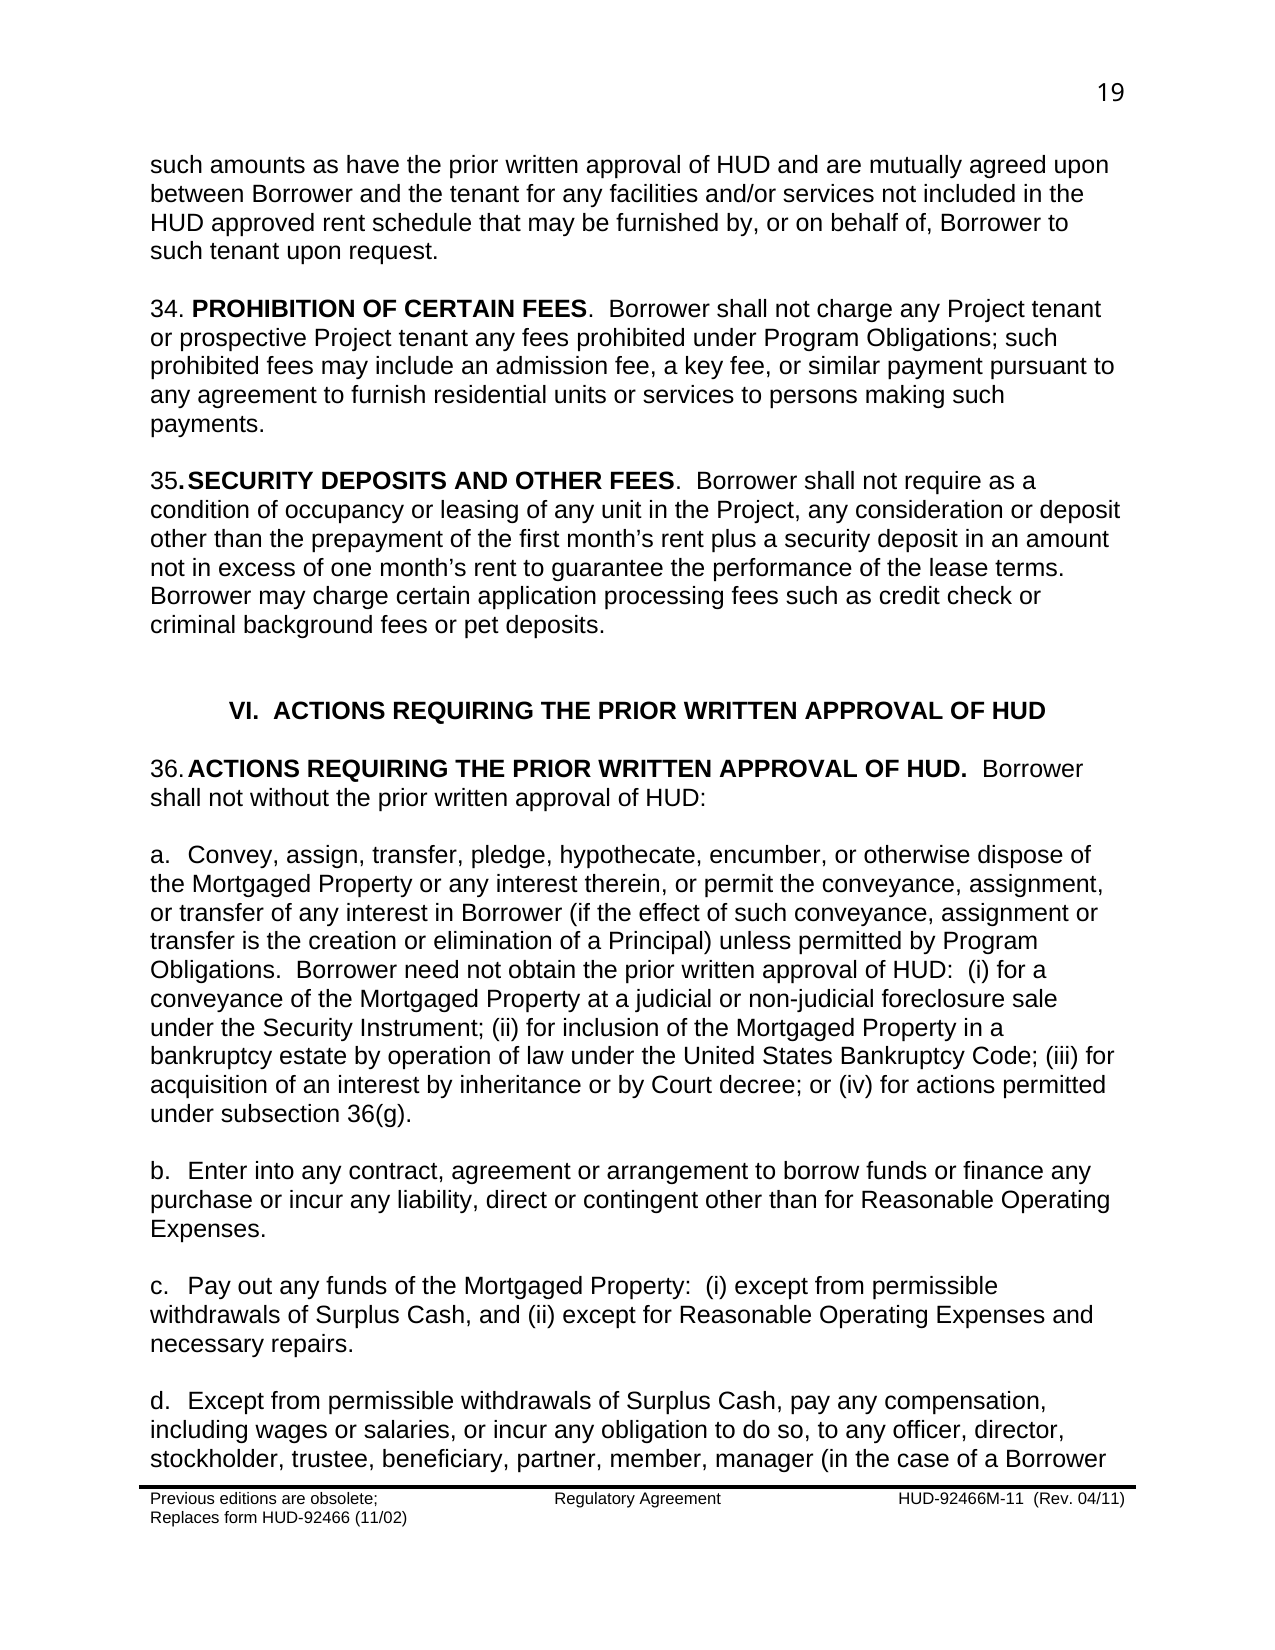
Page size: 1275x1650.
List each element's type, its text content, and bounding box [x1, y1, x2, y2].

list VI. ACTIONS REQUIRING THE PRIOR WRITTEN APPROVAL OF HUD [150, 696, 1125, 725]
list 34. PROHIBITION OF CERTAIN FEES. Borrower shall not charge any Project tenant or prospective Project tenant any fees prohibited under Program Obligations; such prohibited fees may include an admission fee, a key fee, or similar payment pursuant to any agreement to furnish residential units or services to persons making such payments. [150, 294, 1125, 437]
list 35. SECURITY DEPOSITS AND OTHER FEES. Borrower shall not require as a condition of occupancy or leasing of any unit in the Project, any consideration or deposit other than the prepayment of the first month’s rent plus a security deposit in an amount not in excess of one month’s rent to guarantee the performance of the lease terms. Borrower may charge certain application processing fees such as credit check or criminal background fees or pet deposits. [150, 466, 1125, 639]
list b. Enter into any contract, agreement or arrangement to borrow funds or finance any purchase or incur any liability, direct or contingent other than for Reasonable Operating Expenses. [150, 1156, 1125, 1242]
list Pay out any funds of the Mortgaged Property: (i) except from permissible withdrawals of Surplus Cash, and (ii) except for Reasonable Operating Expenses and necessary repairs. [150, 1271, 1125, 1357]
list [150, 1386, 1125, 1472]
list a. Convey, assign, transfer, pledge, hypothecate, encumber, or otherwise dispose of the Mortgaged Property or any interest therein, or permit the conveyance, assignment, or transfer of any interest in Borrower (if the effect of such conveyance, assignment or transfer is the creation or elimination of a Principal) unless permitted by Program Obligations. Borrower need not obtain the prior written approval of HUD: (i) for a conveyance of the Mortgaged Property at a judicial or non-judicial foreclosure sale under the Security Instrument; (ii) for inclusion of the Mortgaged Property in a bankruptcy estate by operation of law under the United States Bankruptcy Code; (iii) for acquisition of an interest by inheritance or by Court decree; or (iv) for actions permitted under subsection 36(g). [150, 840, 1125, 1127]
list 36. ACTIONS REQUIRING THE PRIOR WRITTEN APPROVAL OF HUD. Borrower shall not without the prior written approval of HUD: [150, 754, 1125, 811]
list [150, 150, 1125, 265]
